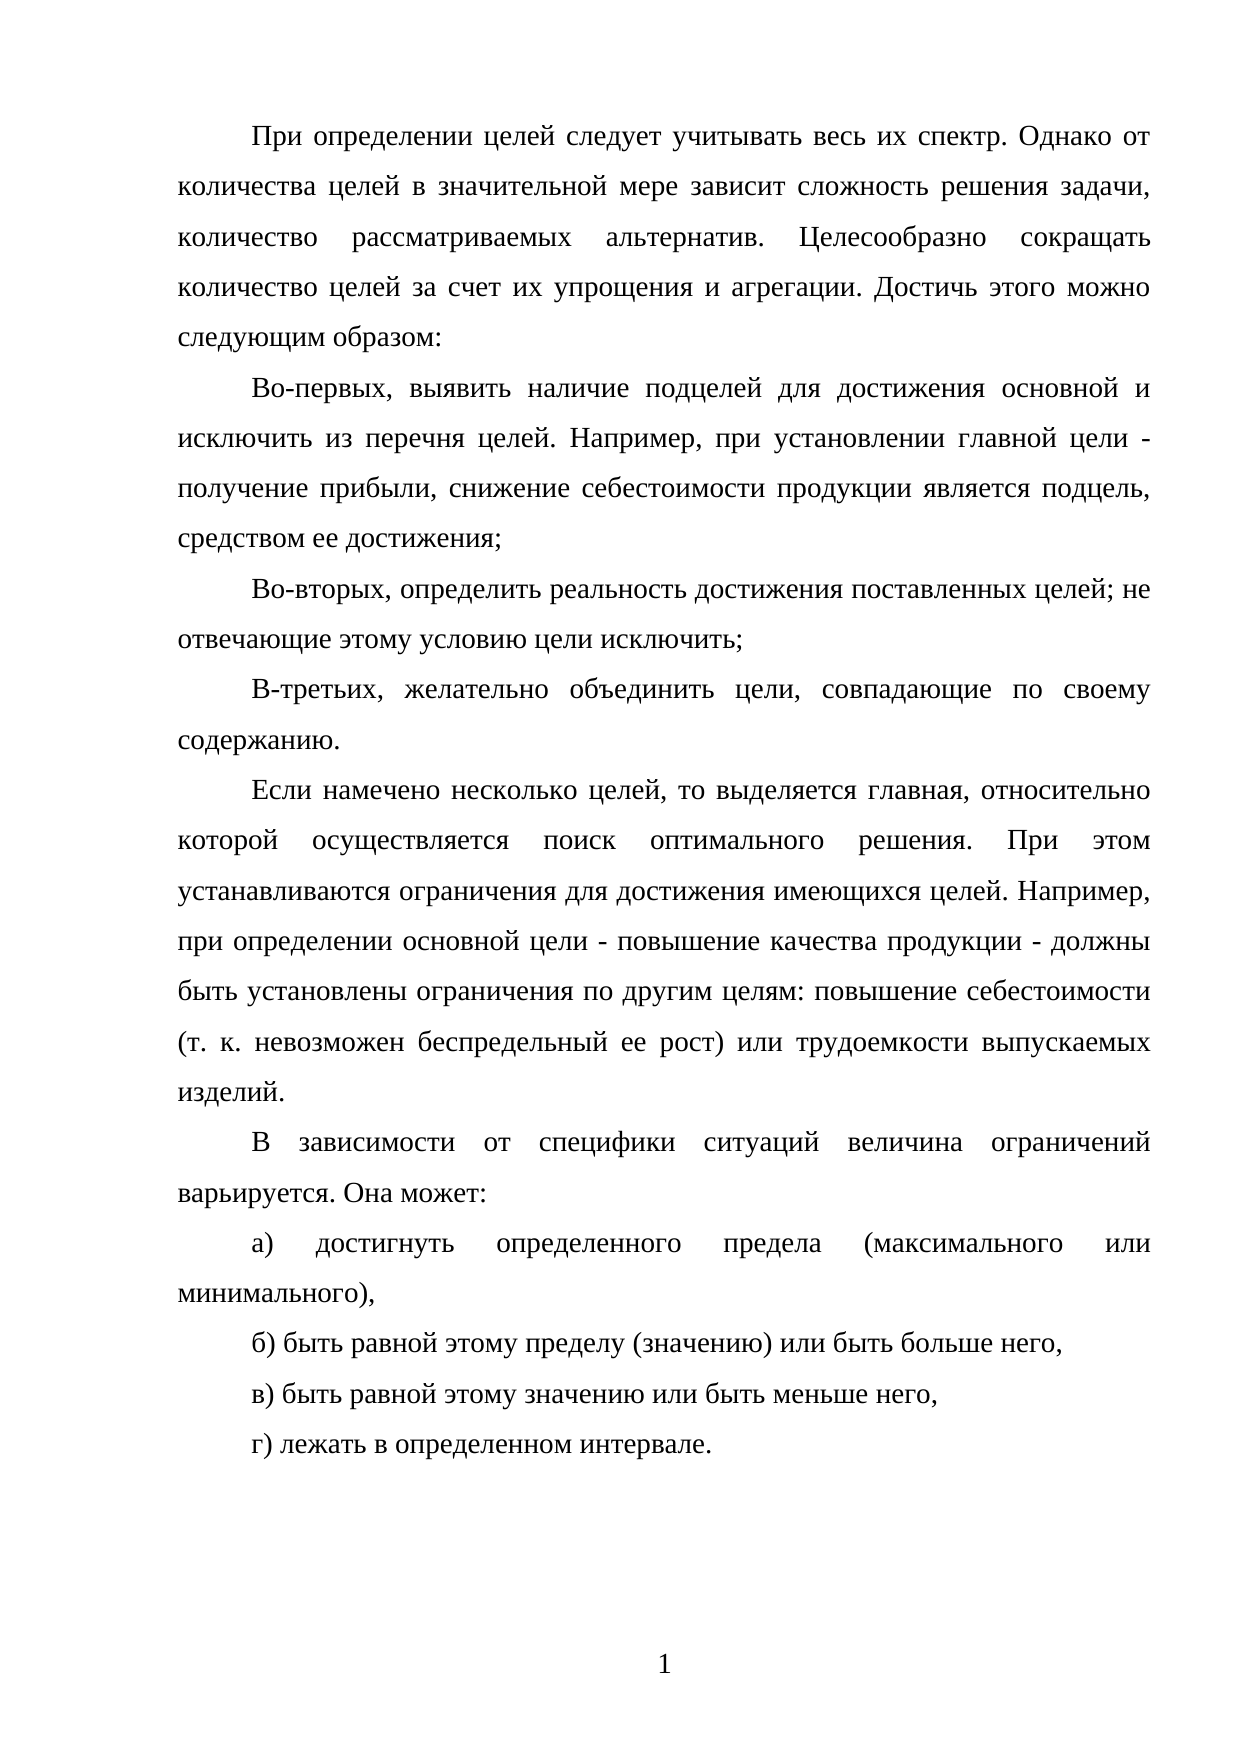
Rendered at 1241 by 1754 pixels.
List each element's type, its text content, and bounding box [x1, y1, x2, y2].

text Если намечено несколько целей, то выделяется главная, относительно которой осуществляется поиск оптимального решения. При этом устанавливаются ограничения для достижения имеющихся целей. Например, при определении основной цели - повышение качества продукции - должны быть установлены ограничения по другим целям: повышение себестоимости (т. к. невозможен беспредельный ее рост) или трудоемкости выпускаемых изделий. [177, 772, 1152, 1108]
text б) быть равной этому пределу (значению) или быть больше него, [177, 1326, 1152, 1359]
text в) быть равной этому значению или быть меньше него, [177, 1376, 1152, 1409]
text а) достигнуть определенного предела (максимального или минимального), [177, 1225, 1152, 1309]
text В зависимости от специфики ситуаций величина ограничений варьируется. Она может: [177, 1124, 1152, 1208]
text Во-первых, выявить наличие подцелей для достижения основной и исключить из перечня целей. Например, при установлении главной цели - получение прибыли, снижение себестоимости продукции является подцель, средством ее достижения; [177, 370, 1152, 554]
text г) лежать в определенном интервале. [177, 1426, 1152, 1460]
text В-третьих, желательно объединить цели, совпадающие по своему содержанию. [177, 672, 1152, 755]
text При определении целей следует учитывать весь их спектр. Однако от количества целей в значительной мере зависит сложность решения задачи, количество рассматриваемых альтернатив. Целесообразно сокращать количество целей за счет их упрощения и агрегации. Достичь этого можно следующим образом: [177, 118, 1152, 353]
text Во-вторых, определить реальность достижения поставленных целей; не отвечающие этому условию цели исключить; [177, 571, 1152, 655]
